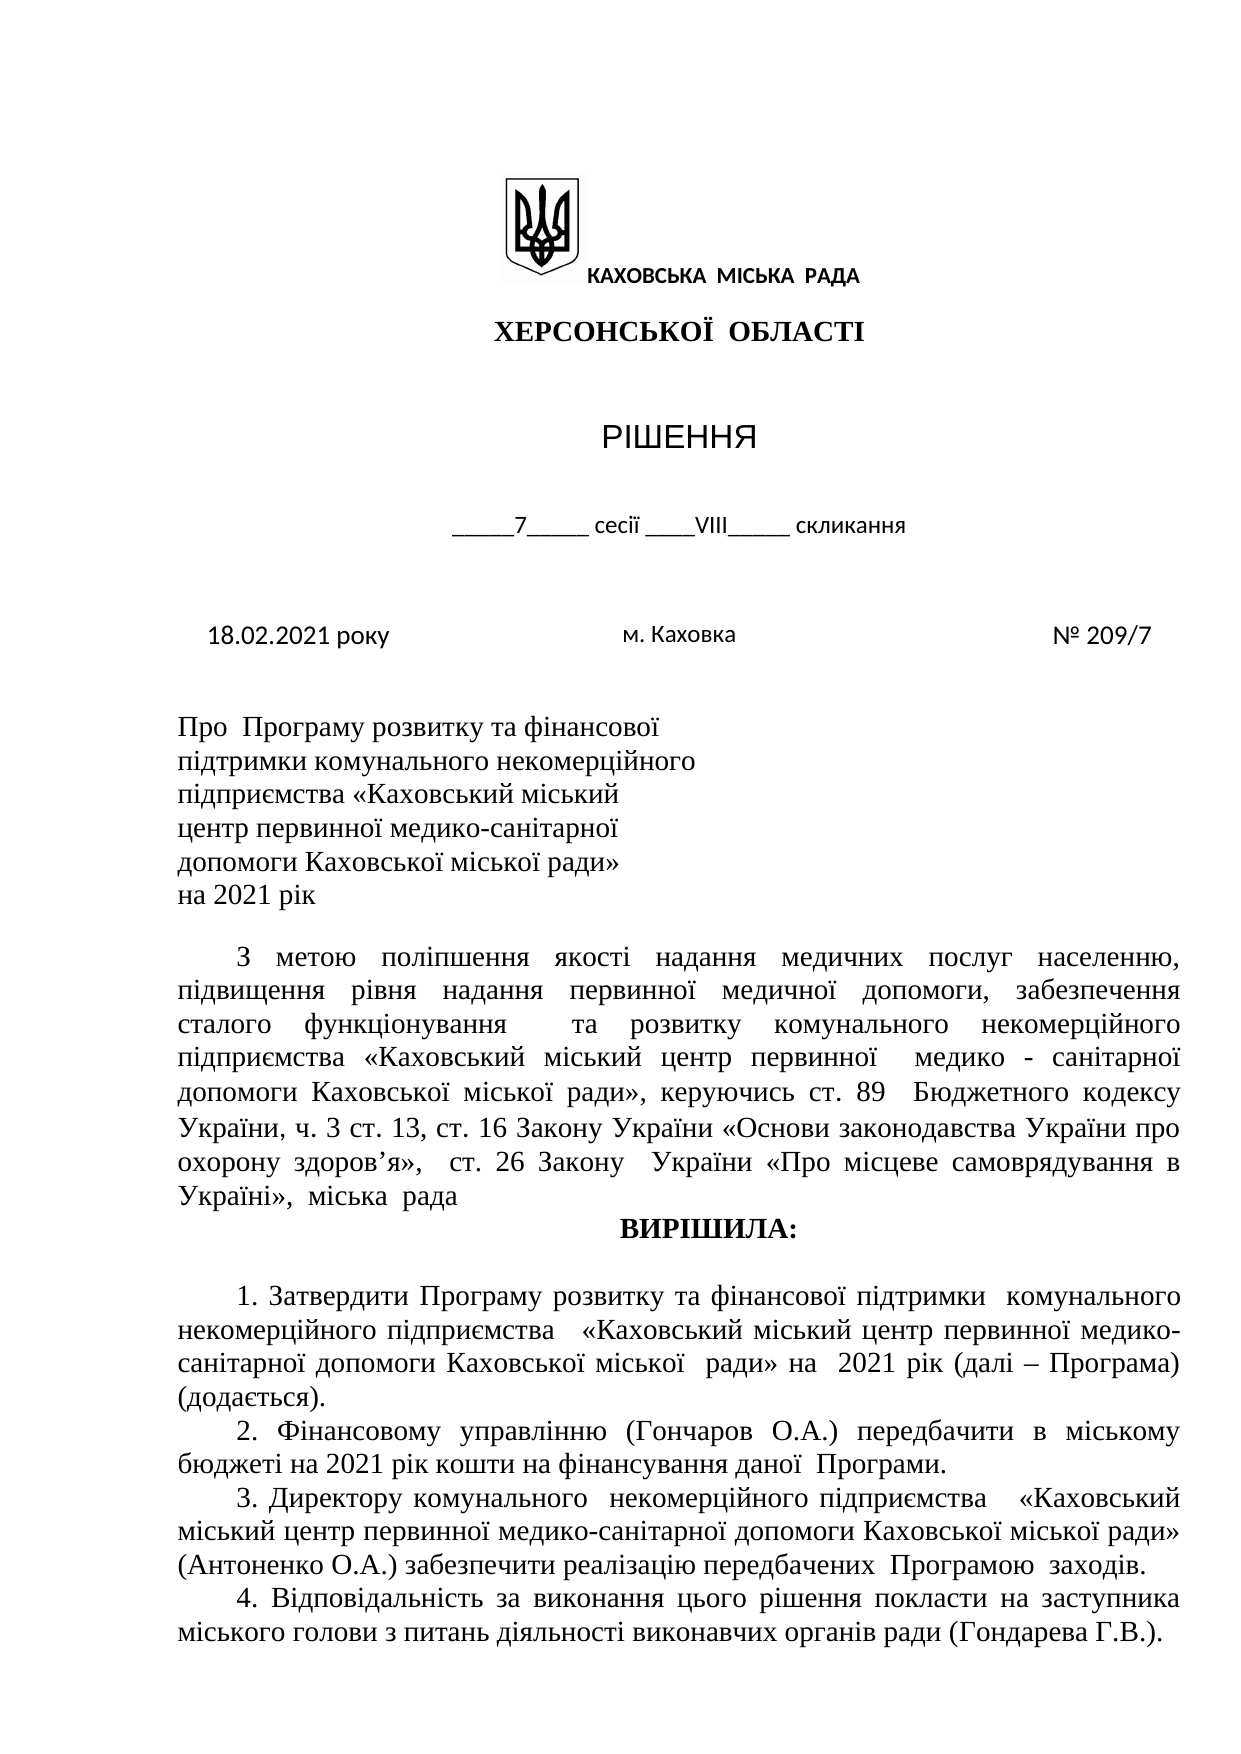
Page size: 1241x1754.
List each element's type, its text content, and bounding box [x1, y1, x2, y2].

text 2. Фінансовому управлінню (Гончаров О.А.) передбачити в міському бюджеті на 2021 рік кошти на фінансування даної Програми. [177, 1413, 1181, 1480]
text підтримки комунального некомерційного [177, 743, 1181, 777]
text центр первинної медико-санітарної [177, 810, 1181, 844]
subtitle РІШЕННЯ [177, 418, 1181, 456]
text підприємства «Каховський міський [177, 777, 1181, 810]
subtitle ХЕРСОНСЬКОЇ ОБЛАСТІ [177, 314, 1181, 348]
table_header № 209/7 [840, 618, 1163, 676]
text _____7_____ сесії ____VIII_____ скликання [177, 509, 1181, 539]
table_header 18.02.2021 року [195, 618, 518, 676]
text ВИРІШИЛА: [177, 1211, 1181, 1245]
text допомоги Каховської міської ради» [177, 844, 1181, 877]
text 3. Директору комунального некомерційного підприємства «Каховський міський центр первинної медико-санітарної допомоги Каховської міської ради» (Антоненко О.А.) забезпечити реалізацію передбачених Програмою заходів. [177, 1480, 1181, 1580]
text на 2021 рік [177, 877, 1181, 911]
text З метою поліпшення якості надання медичних послуг населенню, підвищення рівня надання первинної медичної допомоги, забезпечення сталого функціонування та розвитку комунального некомерційного підприємства «Каховський міський центр первинної медико - санітарної допомоги Каховської міської ради», керуючись ст. 89 Бюджетного кодексу України, ч. 3 ст. 13, ст. 16 Закону України «Основи законодавства України про охорону здоров’я», ст. 26 Закону України «Про місцеве самоврядування в Україні», міська рада [177, 939, 1181, 1211]
text 4. Відповідальність за виконання цього рішення покласти на заступника міського голови з питань діяльності виконавчих органів ради (Гондарева Г.В.). [177, 1580, 1181, 1647]
table_header м. Каховка [518, 618, 840, 676]
text 1. Затвердити Програму розвитку та фінансової підтримки комунального некомерційного підприємства «Каховський міський центр первинної медико-санітарної допомоги Каховської міської ради» на 2021 рік (далі – Програма) (додається). [177, 1278, 1181, 1413]
text КАХОВСЬКА МІСЬКА РАДА [177, 171, 1181, 289]
text Про Програму розвитку та фінансової [177, 709, 1181, 743]
